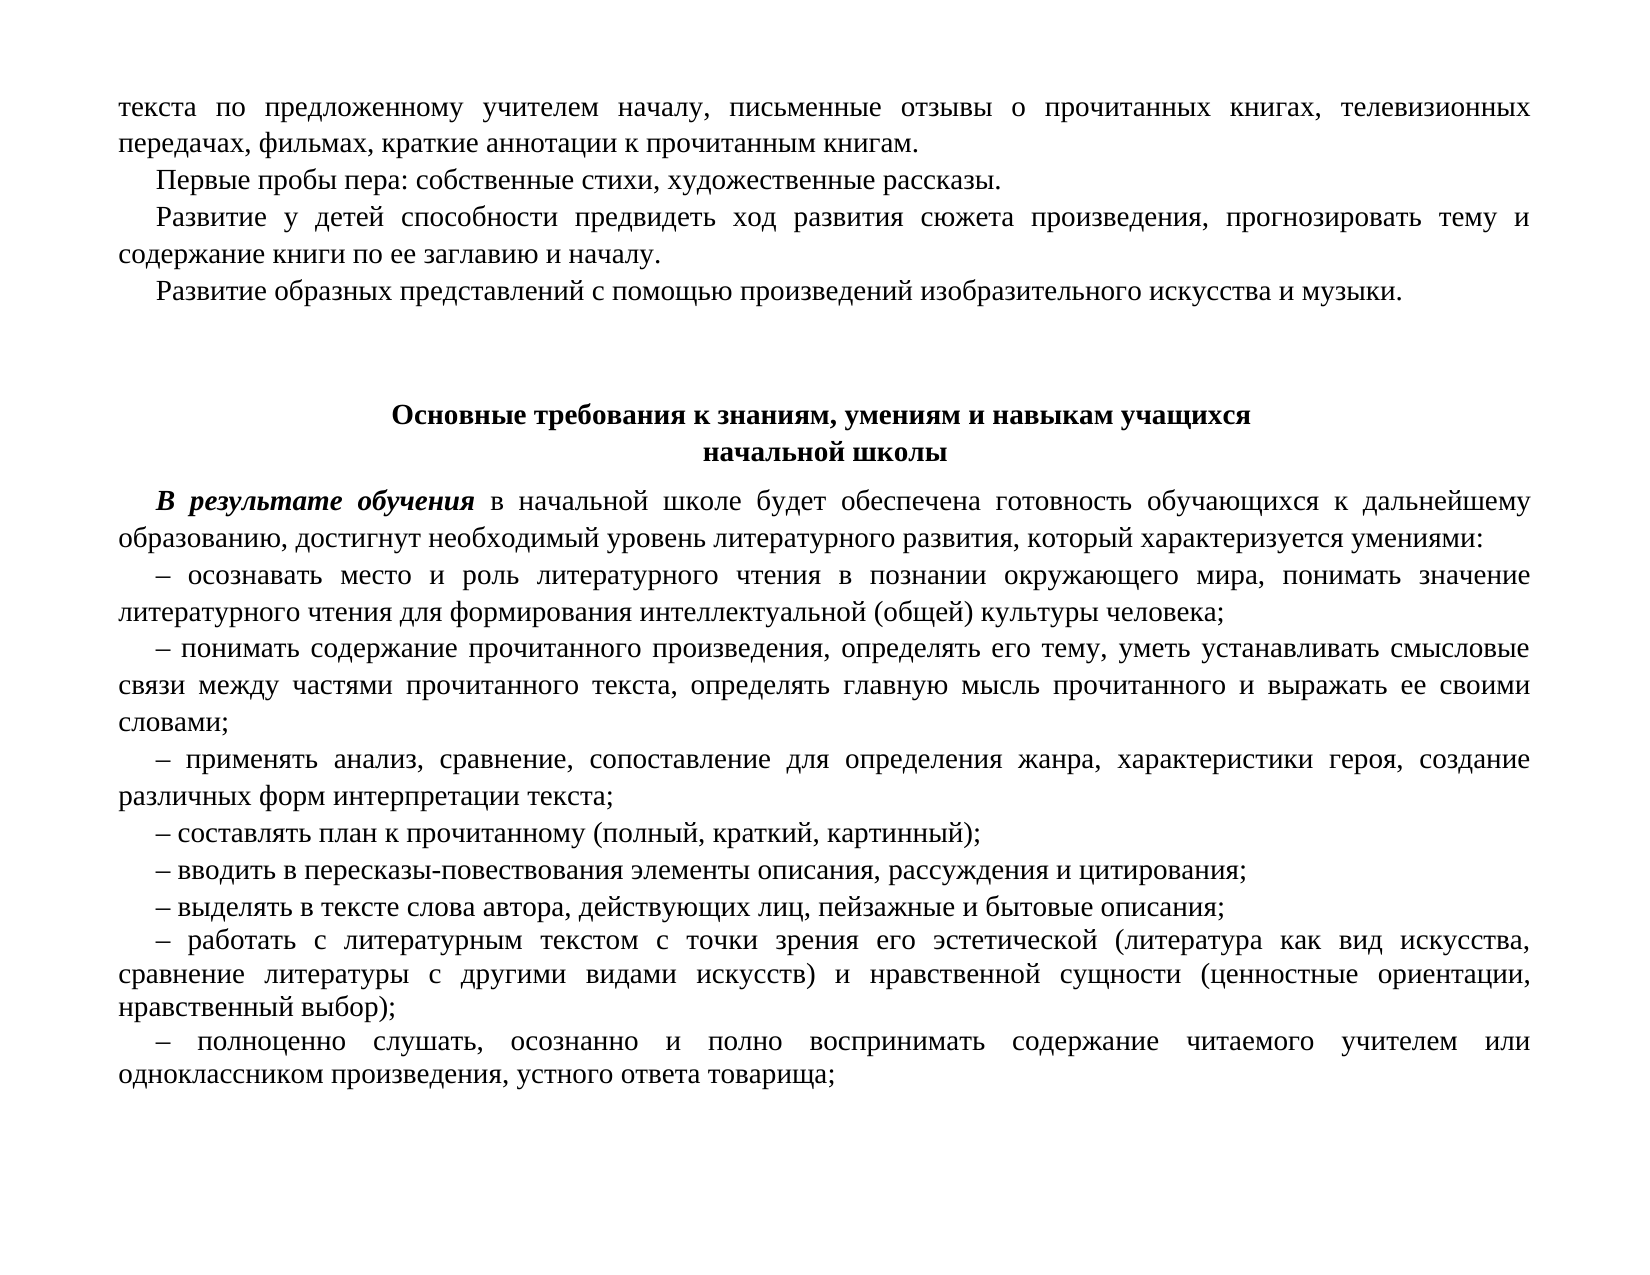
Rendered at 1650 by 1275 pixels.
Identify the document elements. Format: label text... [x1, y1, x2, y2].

text Первые пробы пера: собственные стихи, художественные рассказы. [118, 162, 1532, 196]
text – составлять план к прочитанному (полный, краткий, картинный); [118, 815, 1532, 848]
text Развитие у детей способности предвидеть ход развития сюжета произведения, прогнозировать тему и содержание книги по ее заглавию и началу. [118, 199, 1532, 270]
text – осознавать место и роль литературного чтения в познании окружающего мира, понимать значение литературного чтения для формирования интеллектуальной (общей) культуры человека; [118, 557, 1532, 627]
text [118, 89, 1532, 159]
text – работать с литературным текстом с точки зрения его эстетической (литература как вид искусства, сравнение литературы с другими видами искусств) и нравственной сущности (ценностные ориентации, нравственный выбор); [118, 922, 1532, 1023]
text Развитие образных представлений с помощью произведений изобразительного искусства и музыки. [118, 273, 1532, 307]
text – понимать содержание прочитанного произведения, определять его тему, уметь устанавливать смысловые связи между частями прочитанного текста, определять главную мысль прочитанного и выражать ее своими словами; [118, 631, 1532, 738]
text – полноценно слушать, осознанно и полно воспринимать содержание читаемого учителем или одноклассником произведения, устного ответа товарища; [118, 1023, 1532, 1090]
text В результате обучения в начальной школе будет обеспечена готовность обучающихся к дальнейшему образованию, достигнут необходимый уровень литературного развития, который характеризуется умениями: [118, 483, 1532, 553]
text – вводить в пересказы-повествования элементы описания, рассуждения и цитирования; [118, 852, 1532, 885]
text – выделять в тексте слова автора, действующих лиц, пейзажные и бытовые описания; [118, 889, 1532, 922]
text Основные требования к знаниям, умениям и навыкам учащихся начальной школы [118, 397, 1532, 467]
text – применять анализ, сравнение, сопоставление для определения жанра, характеристики героя, создание различных форм интерпретации текста; [118, 741, 1532, 812]
